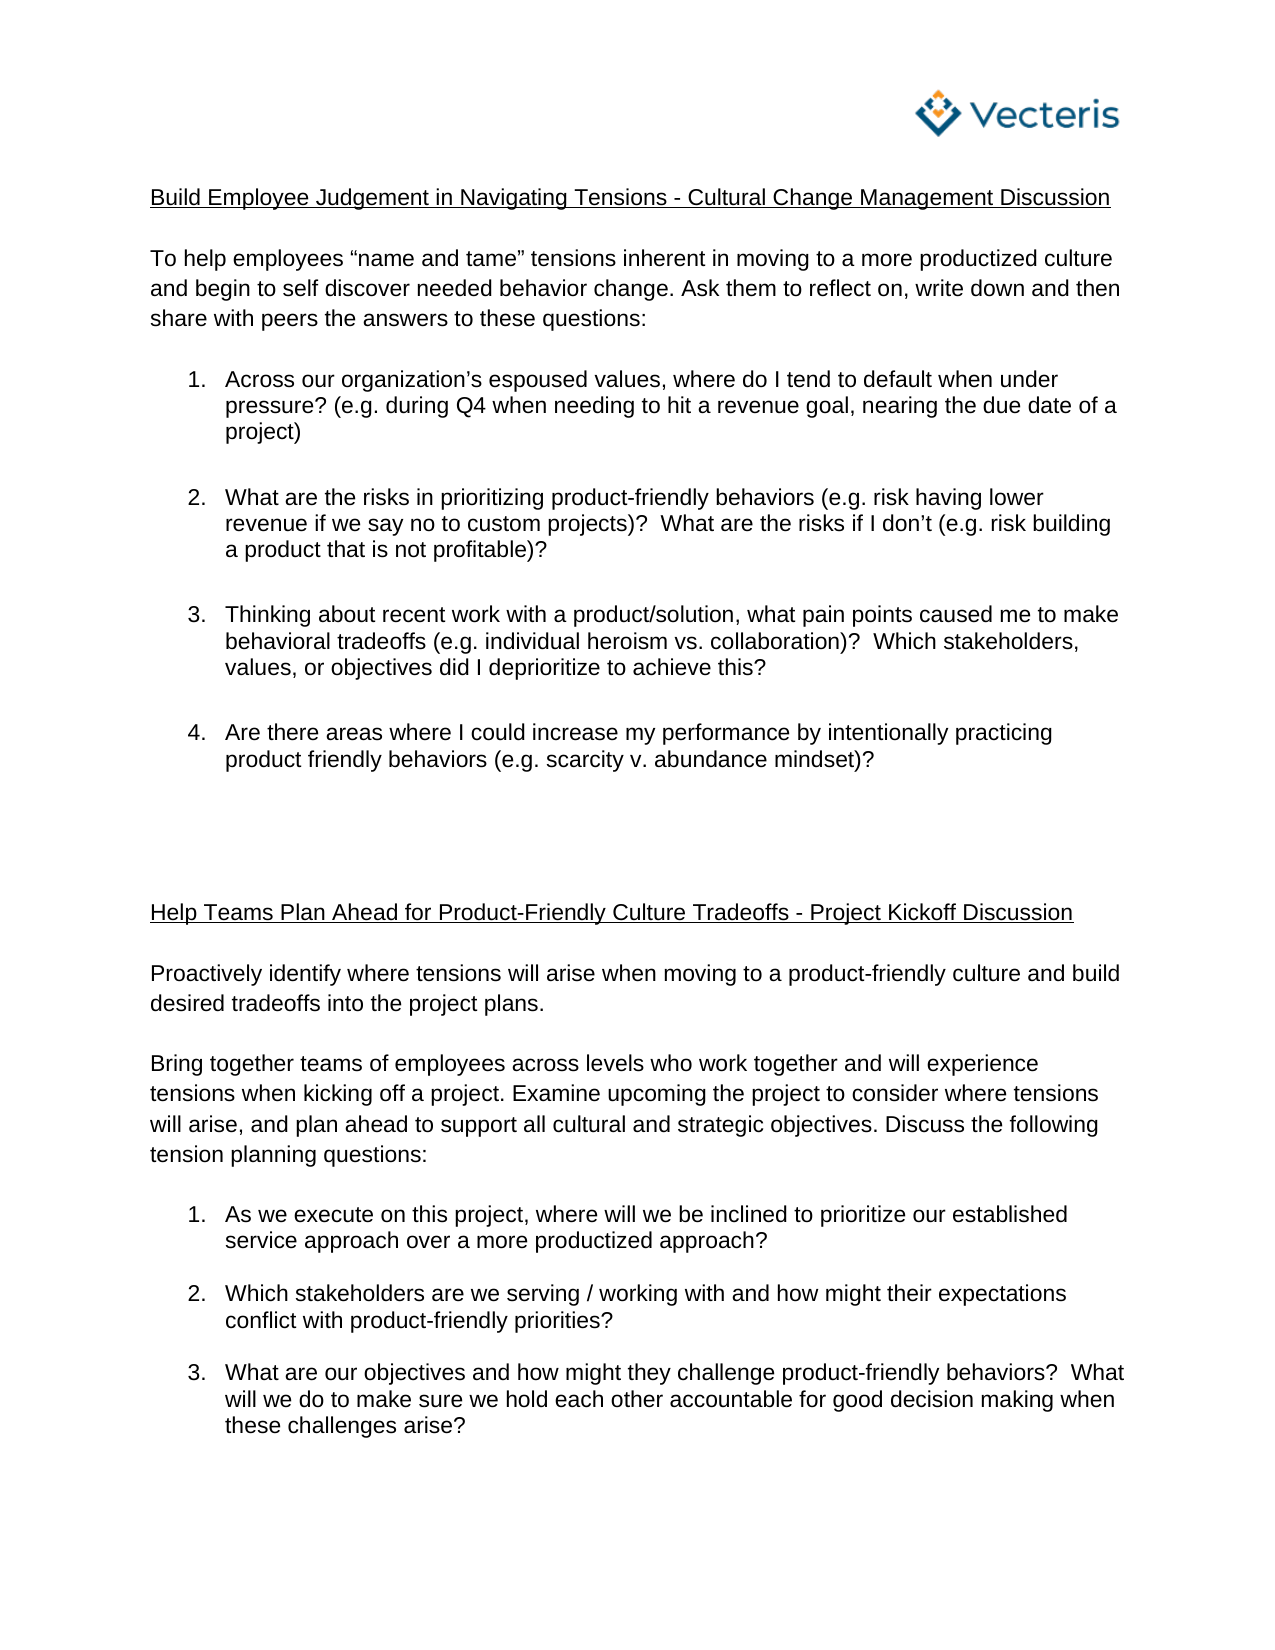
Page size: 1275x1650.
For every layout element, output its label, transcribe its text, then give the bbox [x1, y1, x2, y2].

list Across our organization’s espoused values, where do I tend to default when under pressure? (e.g. during Q4 when needing to hit a revenue goal, nearing the due date of a project) [187, 366, 1125, 444]
list As we execute on this project, where will we be inclined to prioritize our established service approach over a more productized approach? [187, 1201, 1125, 1254]
list Thinking about recent work with a product/solution, what pain points caused me to make behavioral tradeoffs (e.g. individual heroism vs. collaboration)? Which stakeholders, values, or objectives did I deprioritize to achieve this? [187, 601, 1125, 680]
list Are there areas where I could increase my performance by intentionally practicing product friendly behaviors (e.g. scarcity v. abundance mindset)? [187, 719, 1125, 772]
list What are our objectives and how might they challenge product-friendly behaviors? What will we do to make sure we hold each other accountable for good decision making when these challenges arise? [187, 1359, 1125, 1438]
text Proactively identify where tensions will arise when moving to a product-friendly culture and build desired tradeoffs into the project plans. [150, 959, 1125, 1016]
text Bring together teams of employees across levels who work together and will experience tensions when kicking off a project. Examine upcoming the project to consider where tensions will arise, and plan ahead to support all cultural and strategic objectives. Discuss the following tension planning questions: [150, 1050, 1125, 1167]
list Which stakeholders are we serving / working with and how might their expectations conflict with product-friendly priorities? [187, 1280, 1125, 1333]
text Help Teams Plan Ahead for Product-Friendly Culture Tradeoffs - Project Kickoff Discussion [150, 899, 1125, 925]
text Build Employee Judgement in Navigating Tensions - Cultural Change Management Discussion [150, 184, 1125, 211]
picture [908, 75, 1125, 151]
list What are the risks in prioritizing product-friendly behaviors (e.g. risk having lower revenue if we say no to custom projects)? What are the risks if I don’t (e.g. risk building a product that is not profitable)? [187, 483, 1125, 562]
text To help employees “name and tame” tensions inherent in moving to a more productized culture and begin to self discover needed behavior change. Ask them to reflect on, write down and then share with peers the answers to these questions: [150, 245, 1125, 331]
